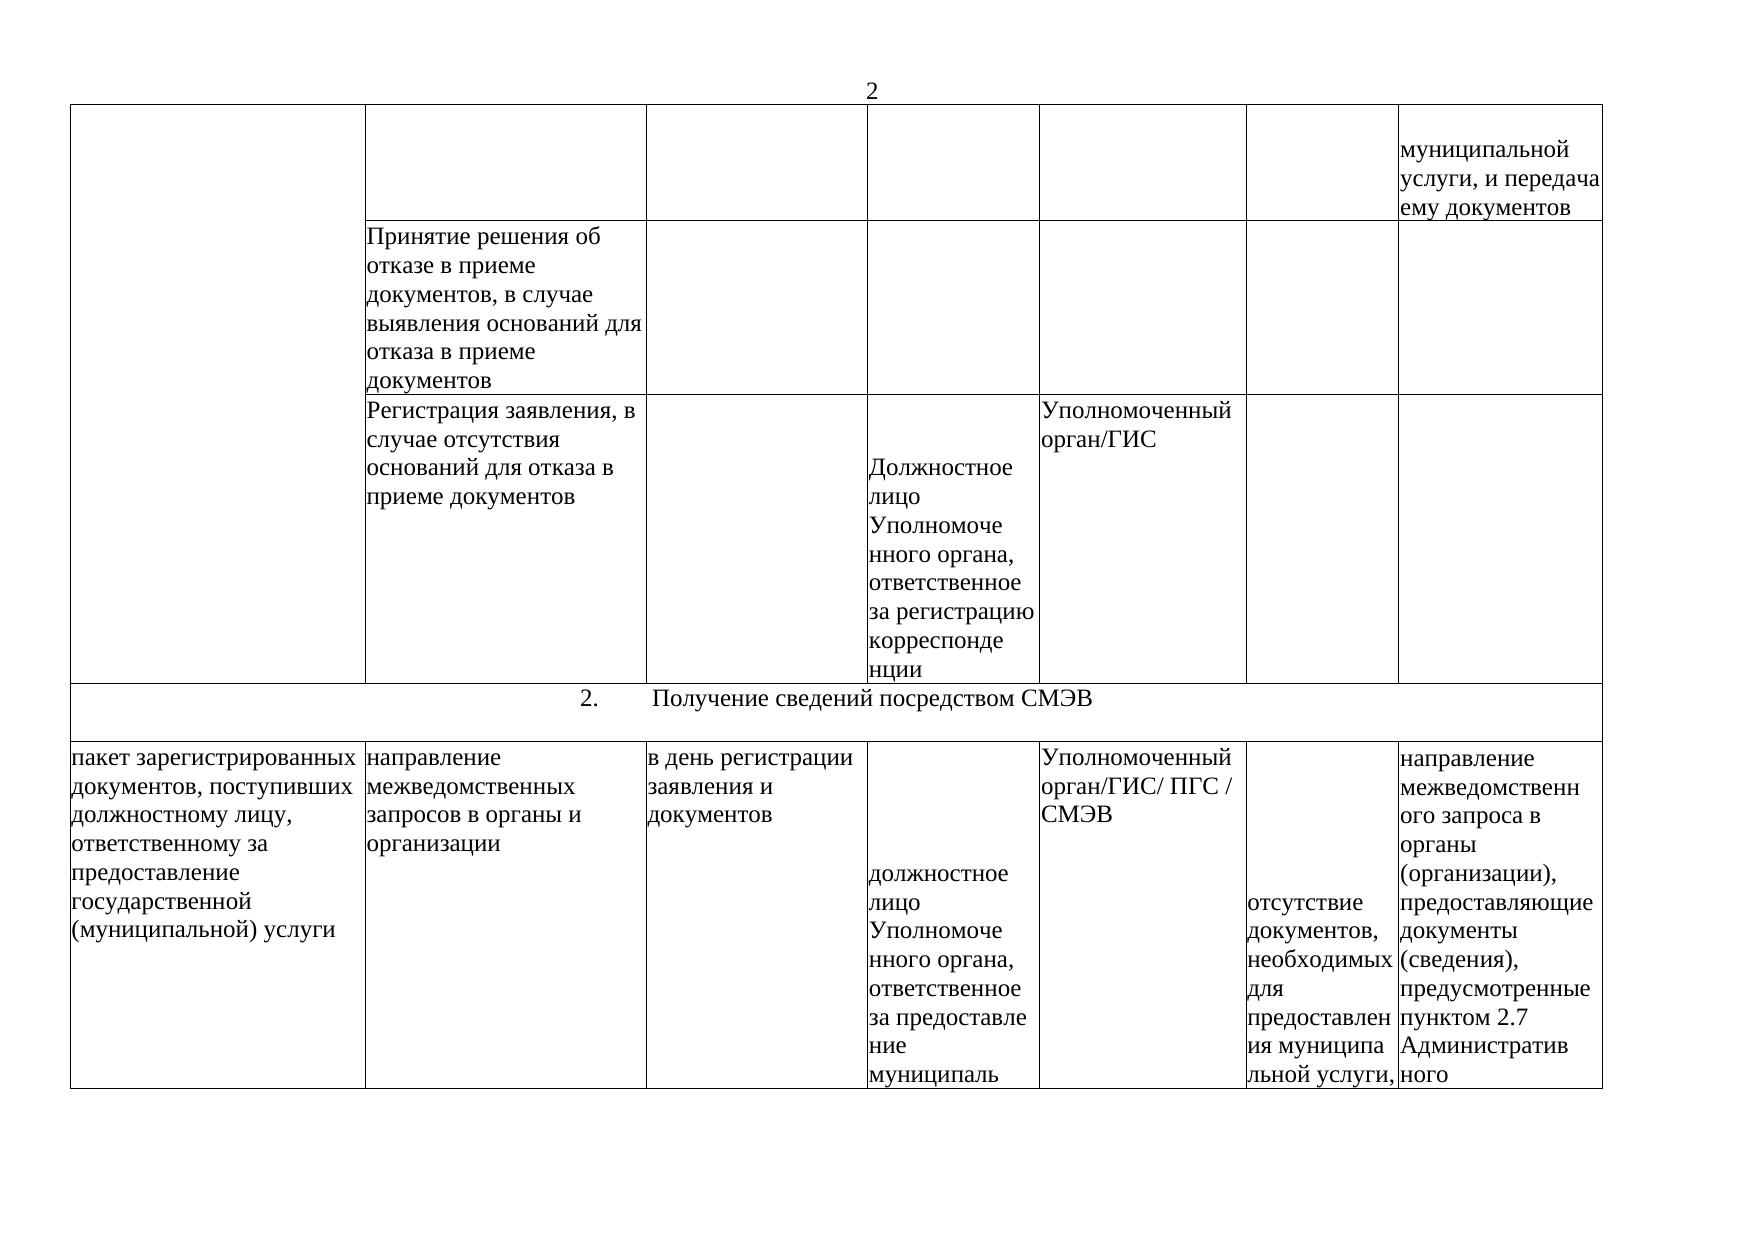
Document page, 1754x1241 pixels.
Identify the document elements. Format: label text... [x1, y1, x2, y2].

table_cell [647, 395, 867, 682]
table_cell отсутствие документов, необходимых для предоставления муниципа льной услуги, [1247, 742, 1398, 1088]
table_cell пакет зарегистрированных документов, поступивших должностному лицу, ответственному за предоставление государственной (муниципальной) услуги [71, 742, 365, 1088]
table_cell направление межведомственн ого запроса в органы (организации), предоставляющие документы (сведения), предусмотренные пунктом 2.7 Административ ного [1399, 742, 1602, 1088]
table_cell [1247, 221, 1398, 394]
table_cell [71, 105, 365, 682]
table_cell [647, 105, 867, 220]
table_cell Принятие решения об отказе в приеме документов, в случае выявления оснований для отказа в приеме документов [366, 221, 646, 394]
table_cell муниципальной услуги, и передача ему документов [1399, 105, 1602, 220]
table_cell [1040, 105, 1246, 220]
table_cell направление межведомственных запросов в органы и организации [366, 742, 646, 1088]
table_cell [1399, 221, 1602, 394]
table_cell Уполномоченный орган/ГИС [1040, 395, 1246, 682]
table_cell [1040, 221, 1246, 394]
table_cell должностное лицо Уполномоче нного органа, ответственное за предоставле ние муниципаль [868, 742, 1039, 1088]
table_cell Уполномоченный орган/ГИС/ ПГС / СМЭВ [1040, 742, 1246, 1088]
table_cell Должностное лицо Уполномоче нного органа, ответственное за регистрацию корреспонде нции [868, 395, 1039, 682]
table_cell 2. Получение сведений посредством СМЭВ [71, 684, 1602, 741]
table_cell [366, 105, 646, 220]
table_cell [1247, 395, 1398, 682]
table_cell [1247, 105, 1398, 220]
table_cell [647, 221, 867, 394]
table_cell [1399, 395, 1602, 682]
table_cell в день регистрации заявления и документов [647, 742, 867, 1088]
table_cell Регистрация заявления, в случае отсутствия оснований для отказа в приеме документов [366, 395, 646, 682]
table_cell [868, 221, 1039, 394]
table_cell [868, 105, 1039, 220]
